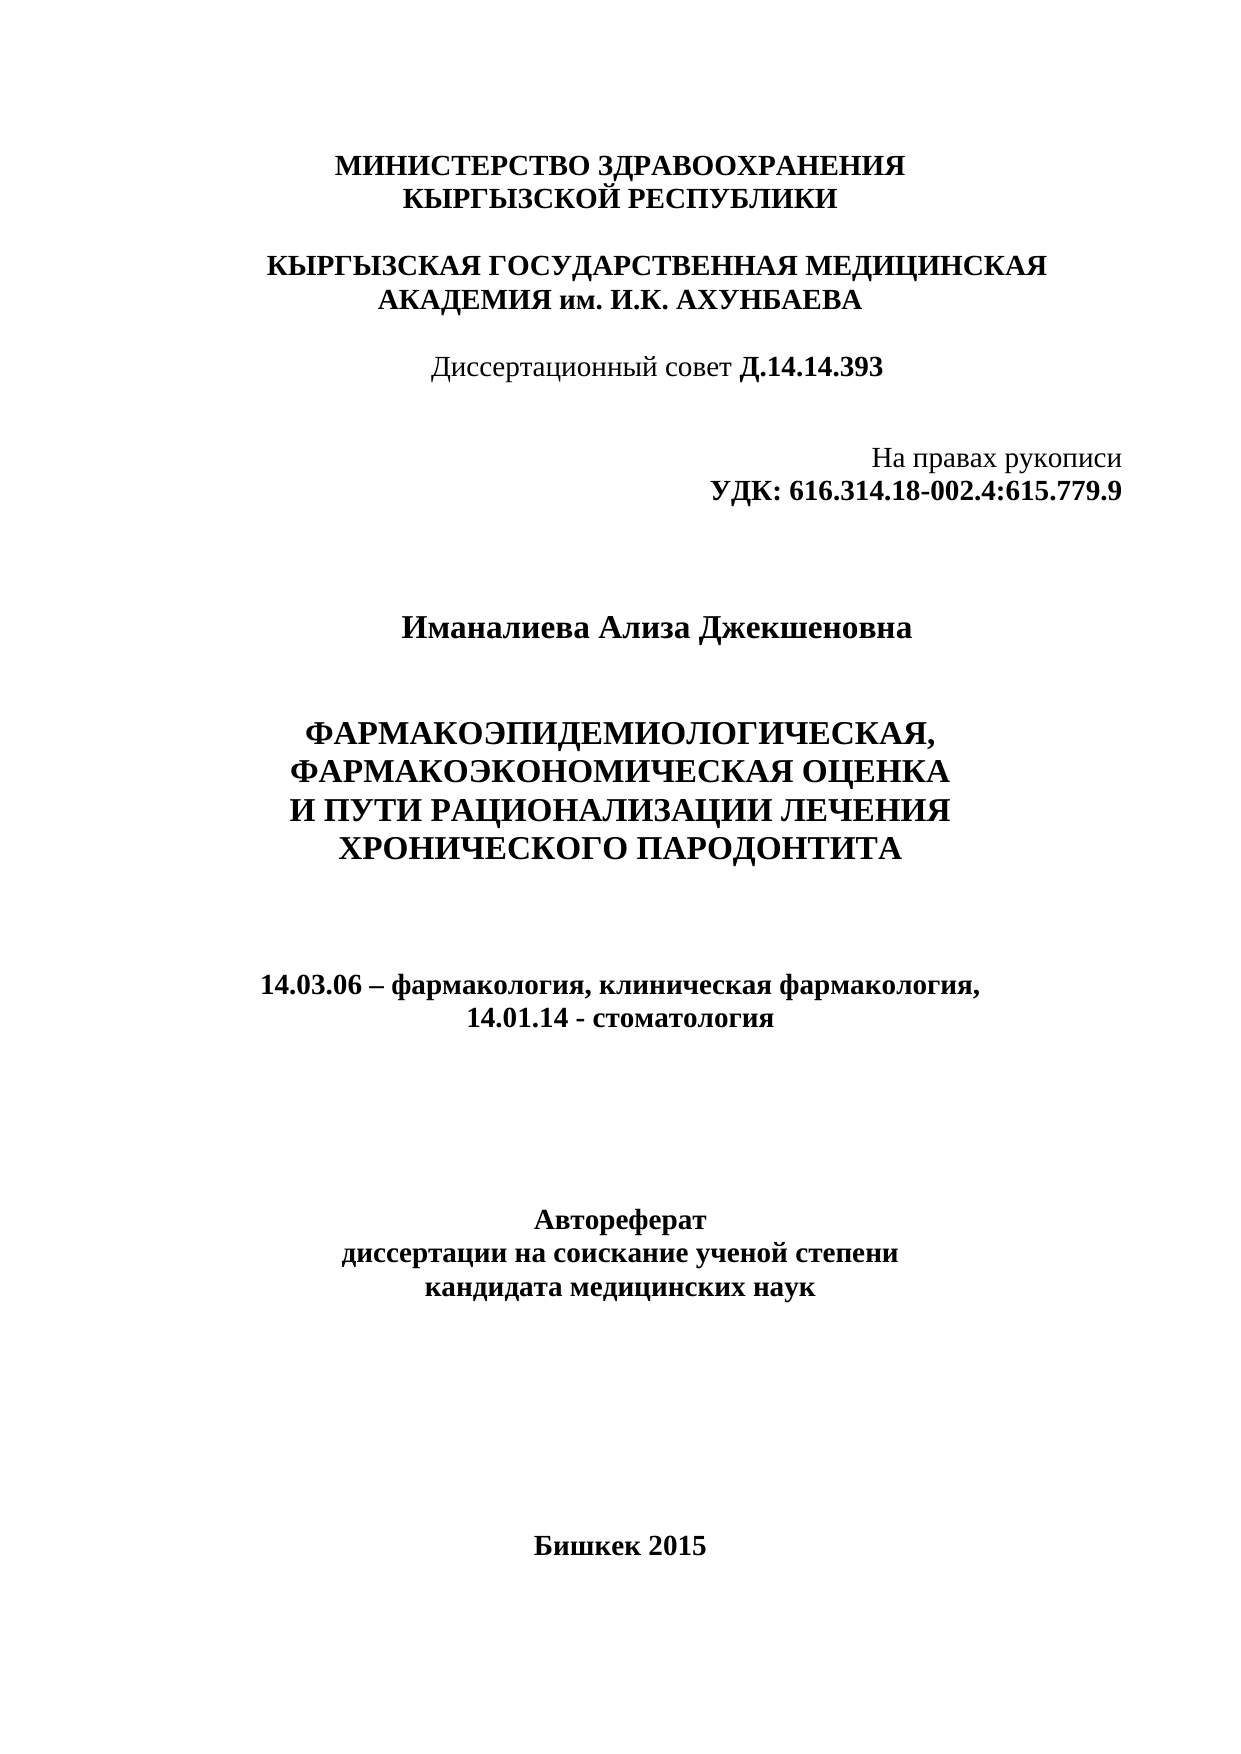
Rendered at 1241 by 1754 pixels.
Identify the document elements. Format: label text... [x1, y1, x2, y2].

text На правах рукописи [118, 440, 1122, 473]
text И ПУТИ РАЦИОНАЛИЗАЦИИ ЛЕЧЕНИЯ [118, 790, 1122, 828]
text диссертации на соискание ученой степени [118, 1235, 1122, 1269]
text МИНИСТЕРСТВО ЗДРАВООХРАНЕНИЯ [118, 148, 1122, 181]
text Иманалиева Ализа Джекшеновна [118, 608, 1122, 646]
text кандидата медицинских наук [118, 1269, 1122, 1302]
text КЫРГЫЗСКОЙ РЕСПУБЛИКИ [118, 181, 1122, 215]
text ХРОНИЧЕСКОГО ПАРОДОНТИТА [118, 828, 1122, 866]
text Бишкек 2015 [118, 1528, 1122, 1561]
text Диссертационный совет Д.14.14.393 [118, 349, 1122, 382]
text КЫРГЫЗСКАЯ ГОСУДАРСТВЕННАЯ МЕДИЦИНСКАЯ АКАДЕМИЯ им. И.К. АХУНБАЕВА [118, 248, 1122, 315]
text ФАРМАКОЭПИДЕМИОЛОГИЧЕСКАЯ, ФАРМАКОЭКОНОМИЧЕСКАЯ ОЦЕНКА [118, 713, 1122, 790]
text Автореферат [118, 1202, 1122, 1235]
text УДК: 616.314.18-002.4:615.779.9 [118, 473, 1122, 507]
text 14.01.14 - стоматология [118, 1001, 1122, 1034]
text 14.03.06 – фармакология, клиническая фармакология, [118, 967, 1122, 1001]
